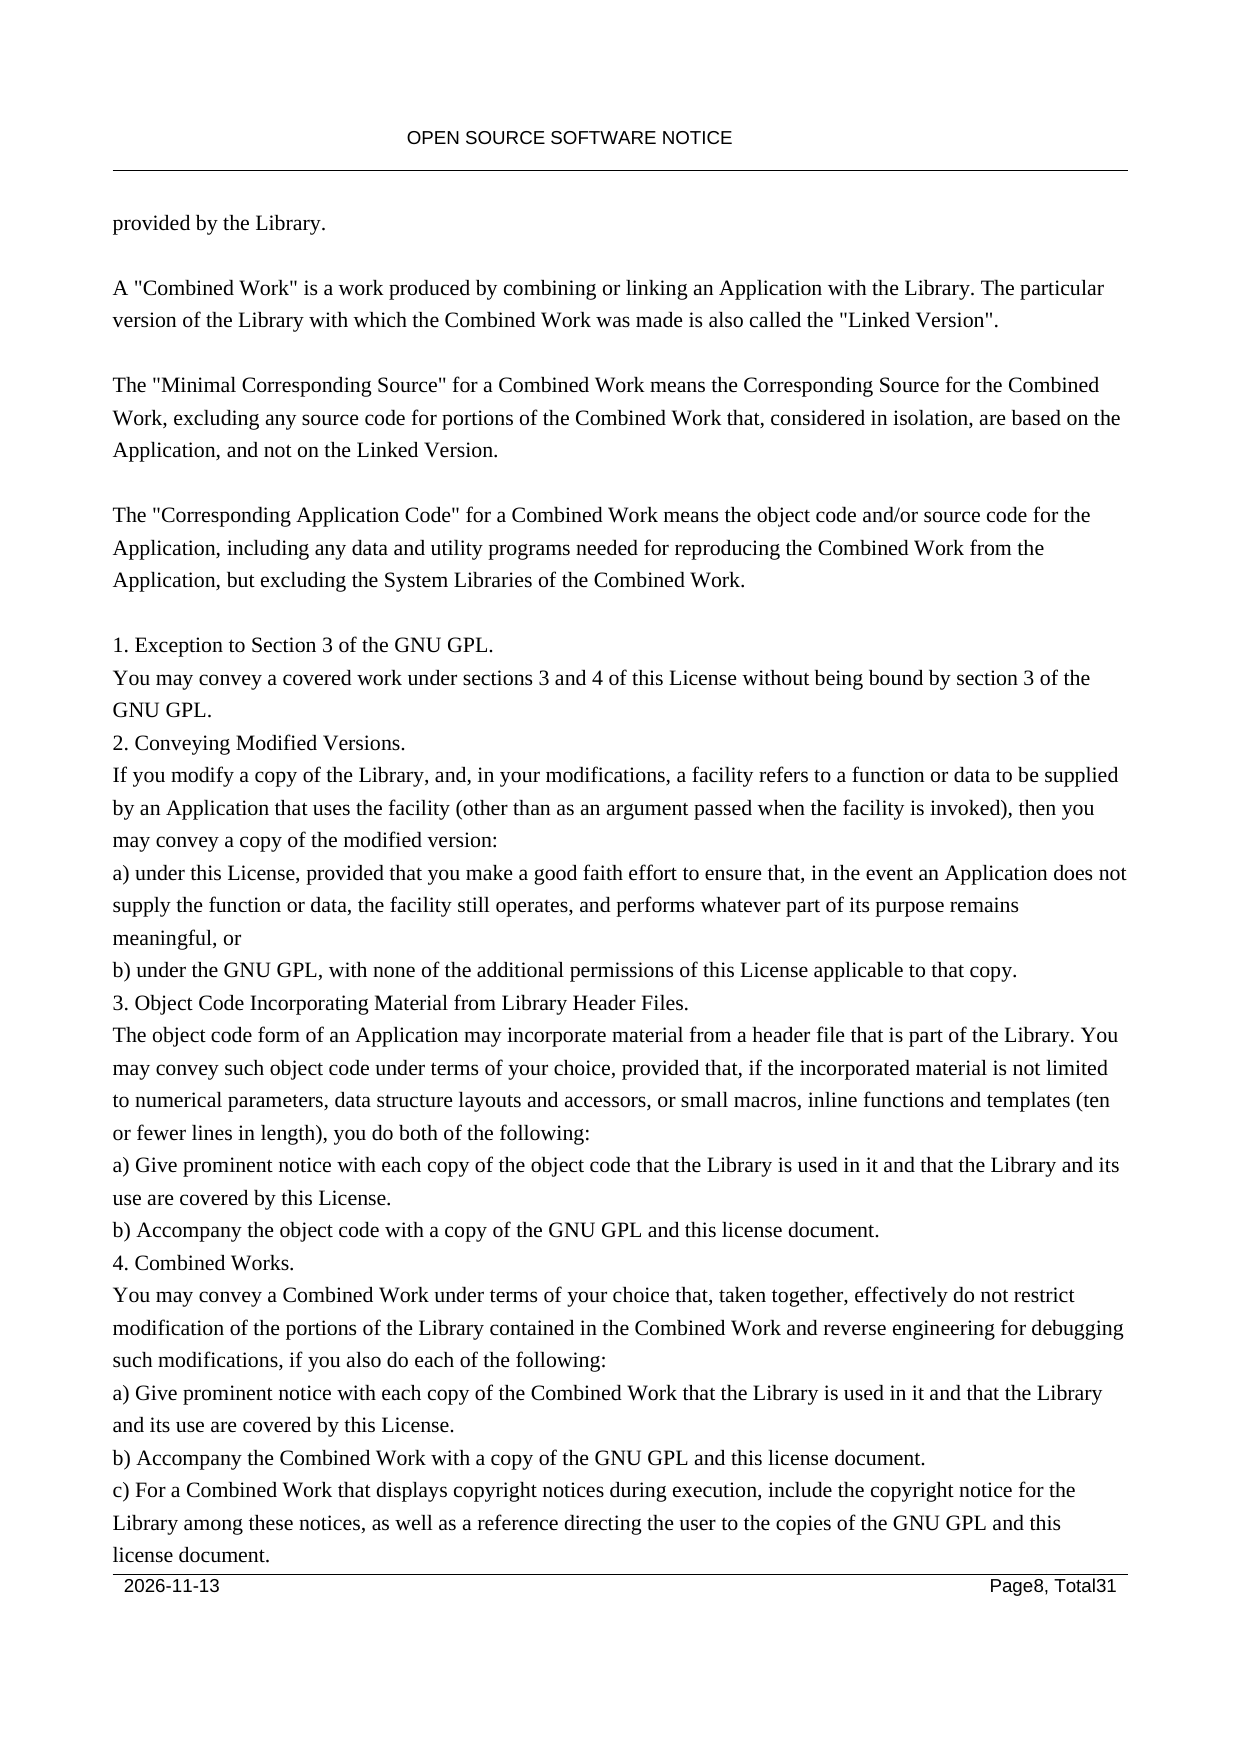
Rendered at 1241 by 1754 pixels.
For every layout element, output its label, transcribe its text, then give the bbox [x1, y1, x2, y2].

text a) Give prominent notice with each copy of the Combined Work that the Library is used in it and that the Library and its use are covered by this License. [112, 1376, 1128, 1441]
text 4. Combined Works. [112, 1246, 1128, 1279]
text 3. Object Code Incorporating Material from Library Header Files. [112, 986, 1128, 1019]
text a) Give prominent notice with each copy of the object code that the Library is used in it and that the Library and its use are covered by this License. [112, 1149, 1128, 1214]
text c) For a Combined Work that displays copyright notices during execution, include the copyright notice for the Library among these notices, as well as a reference directing the user to the copies of the GNU GPL and this license document. [112, 1474, 1128, 1571]
text 1. Exception to Section 3 of the GNU GPL. [112, 629, 1128, 661]
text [112, 206, 1128, 239]
text The "Corresponding Application Code" for a Combined Work means the object code and/or source code for the Application, including any data and utility programs needed for reproducing the Combined Work from the Application, but excluding the System Libraries of the Combined Work. [112, 499, 1128, 596]
text You may convey a covered work under sections 3 and 4 of this License without being bound by section 3 of the GNU GPL. [112, 661, 1128, 726]
text b) Accompany the object code with a copy of the GNU GPL and this license document. [112, 1214, 1128, 1246]
text The object code form of an Application may incorporate material from a header file that is part of the Library. You may convey such object code under terms of your choice, provided that, if the incorporated material is not limited to numerical parameters, data structure layouts and accessors, or small macros, inline functions and templates (ten or fewer lines in length), you do both of the following: [112, 1019, 1128, 1149]
text b) Accompany the Combined Work with a copy of the GNU GPL and this license document. [112, 1441, 1128, 1474]
text A "Combined Work" is a work produced by combining or linking an Application with the Library. The particular version of the Library with which the Combined Work was made is also called the "Linked Version". [112, 271, 1128, 336]
text If you modify a copy of the Library, and, in your modifications, a facility refers to a function or data to be supplied by an Application that uses the facility (other than as an argument passed when the facility is invoked), then you may convey a copy of the modified version: [112, 759, 1128, 856]
text The "Minimal Corresponding Source" for a Combined Work means the Corresponding Source for the Combined Work, excluding any source code for portions of the Combined Work that, considered in isolation, are based on the Application, and not on the Linked Version. [112, 369, 1128, 466]
text 2. Conveying Modified Versions. [112, 726, 1128, 759]
text a) under this License, provided that you make a good faith effort to ensure that, in the event an Application does not supply the function or data, the facility still operates, and performs whatever part of its purpose remains meaningful, or [112, 856, 1128, 954]
text b) under the GNU GPL, with none of the additional permissions of this License applicable to that copy. [112, 954, 1128, 986]
text You may convey a Combined Work under terms of your choice that, taken together, effectively do not restrict modification of the portions of the Library contained in the Combined Work and reverse engineering for debugging such modifications, if you also do each of the following: [112, 1279, 1128, 1376]
